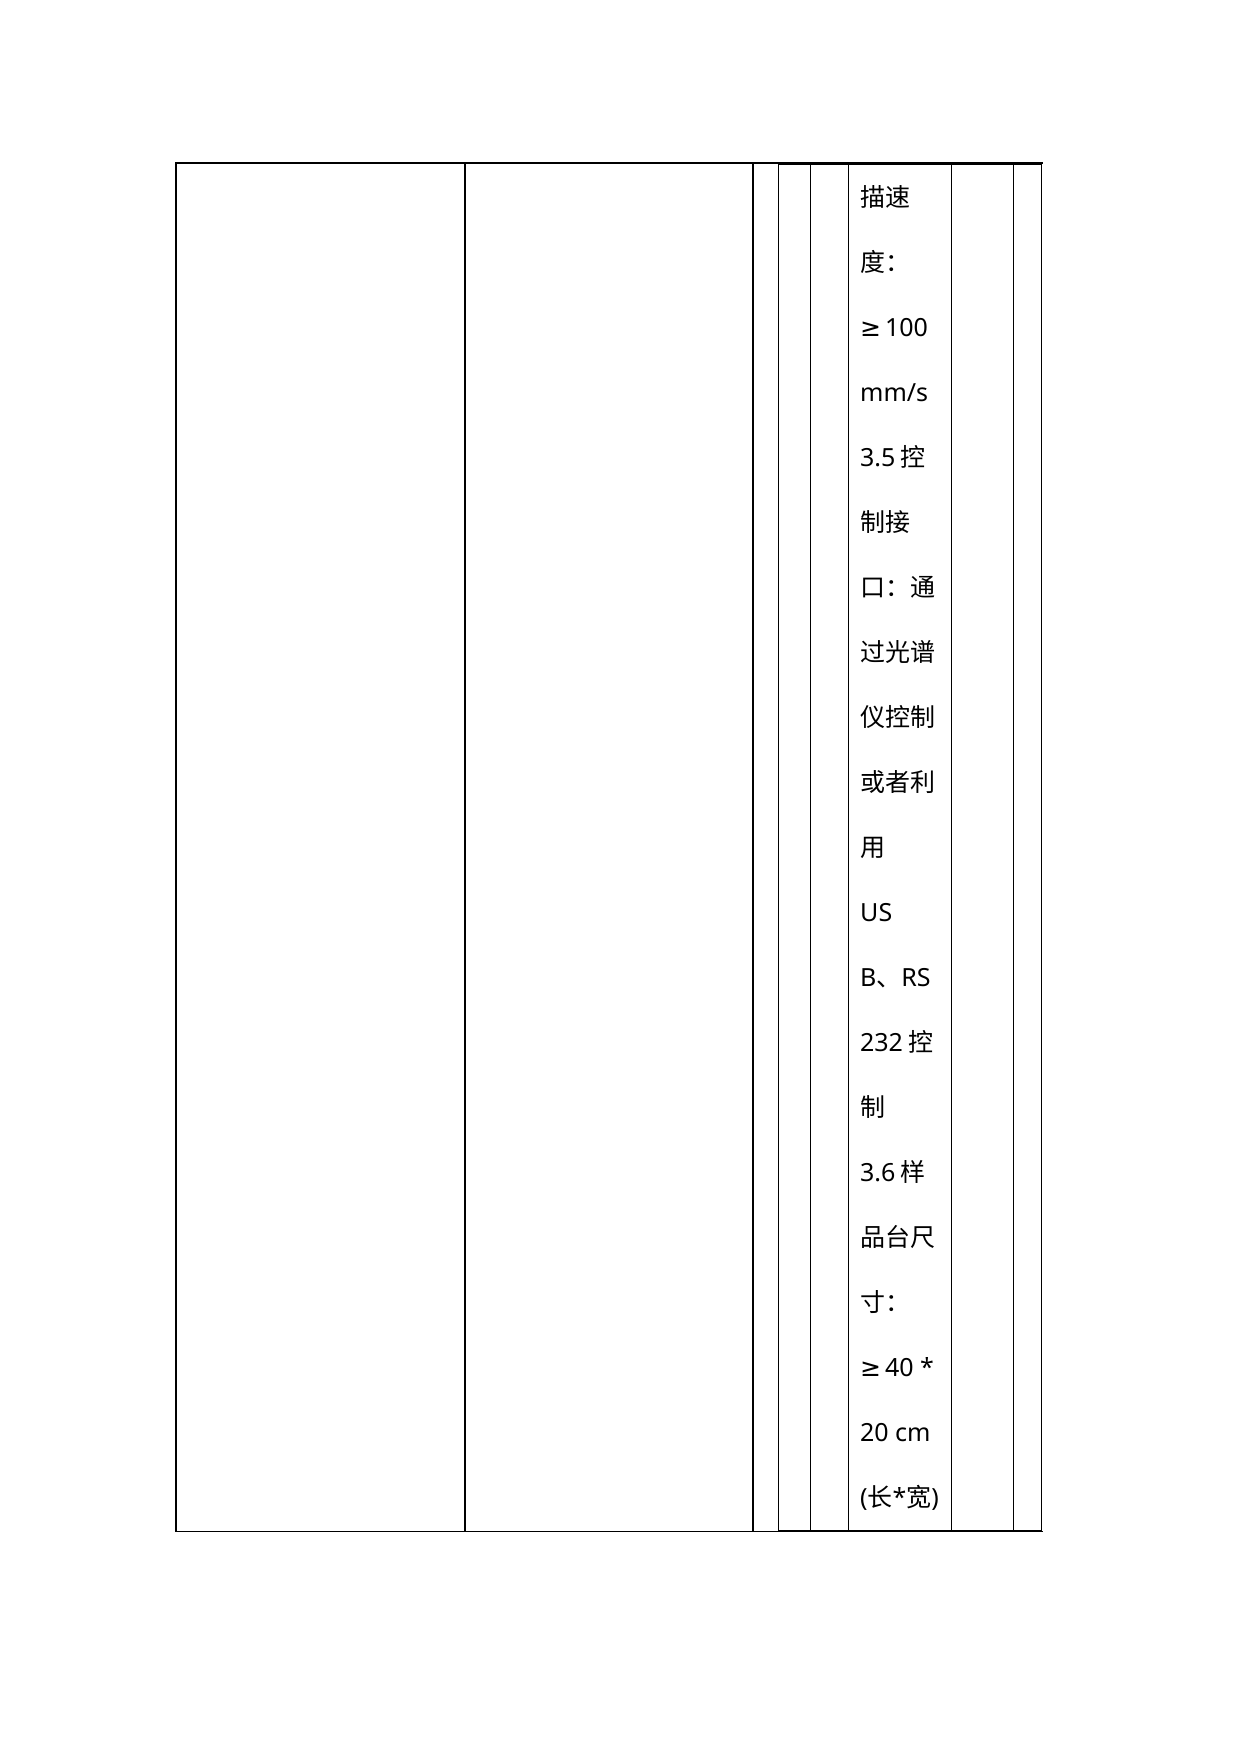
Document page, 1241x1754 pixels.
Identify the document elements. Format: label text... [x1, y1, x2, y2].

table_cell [779, 165, 810, 1530]
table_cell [811, 165, 848, 1530]
table_cell [177, 164, 464, 1531]
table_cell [849, 165, 951, 1530]
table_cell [1014, 165, 1041, 1530]
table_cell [952, 165, 1013, 1530]
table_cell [754, 164, 778, 1531]
table_cell 1 [466, 164, 752, 1531]
